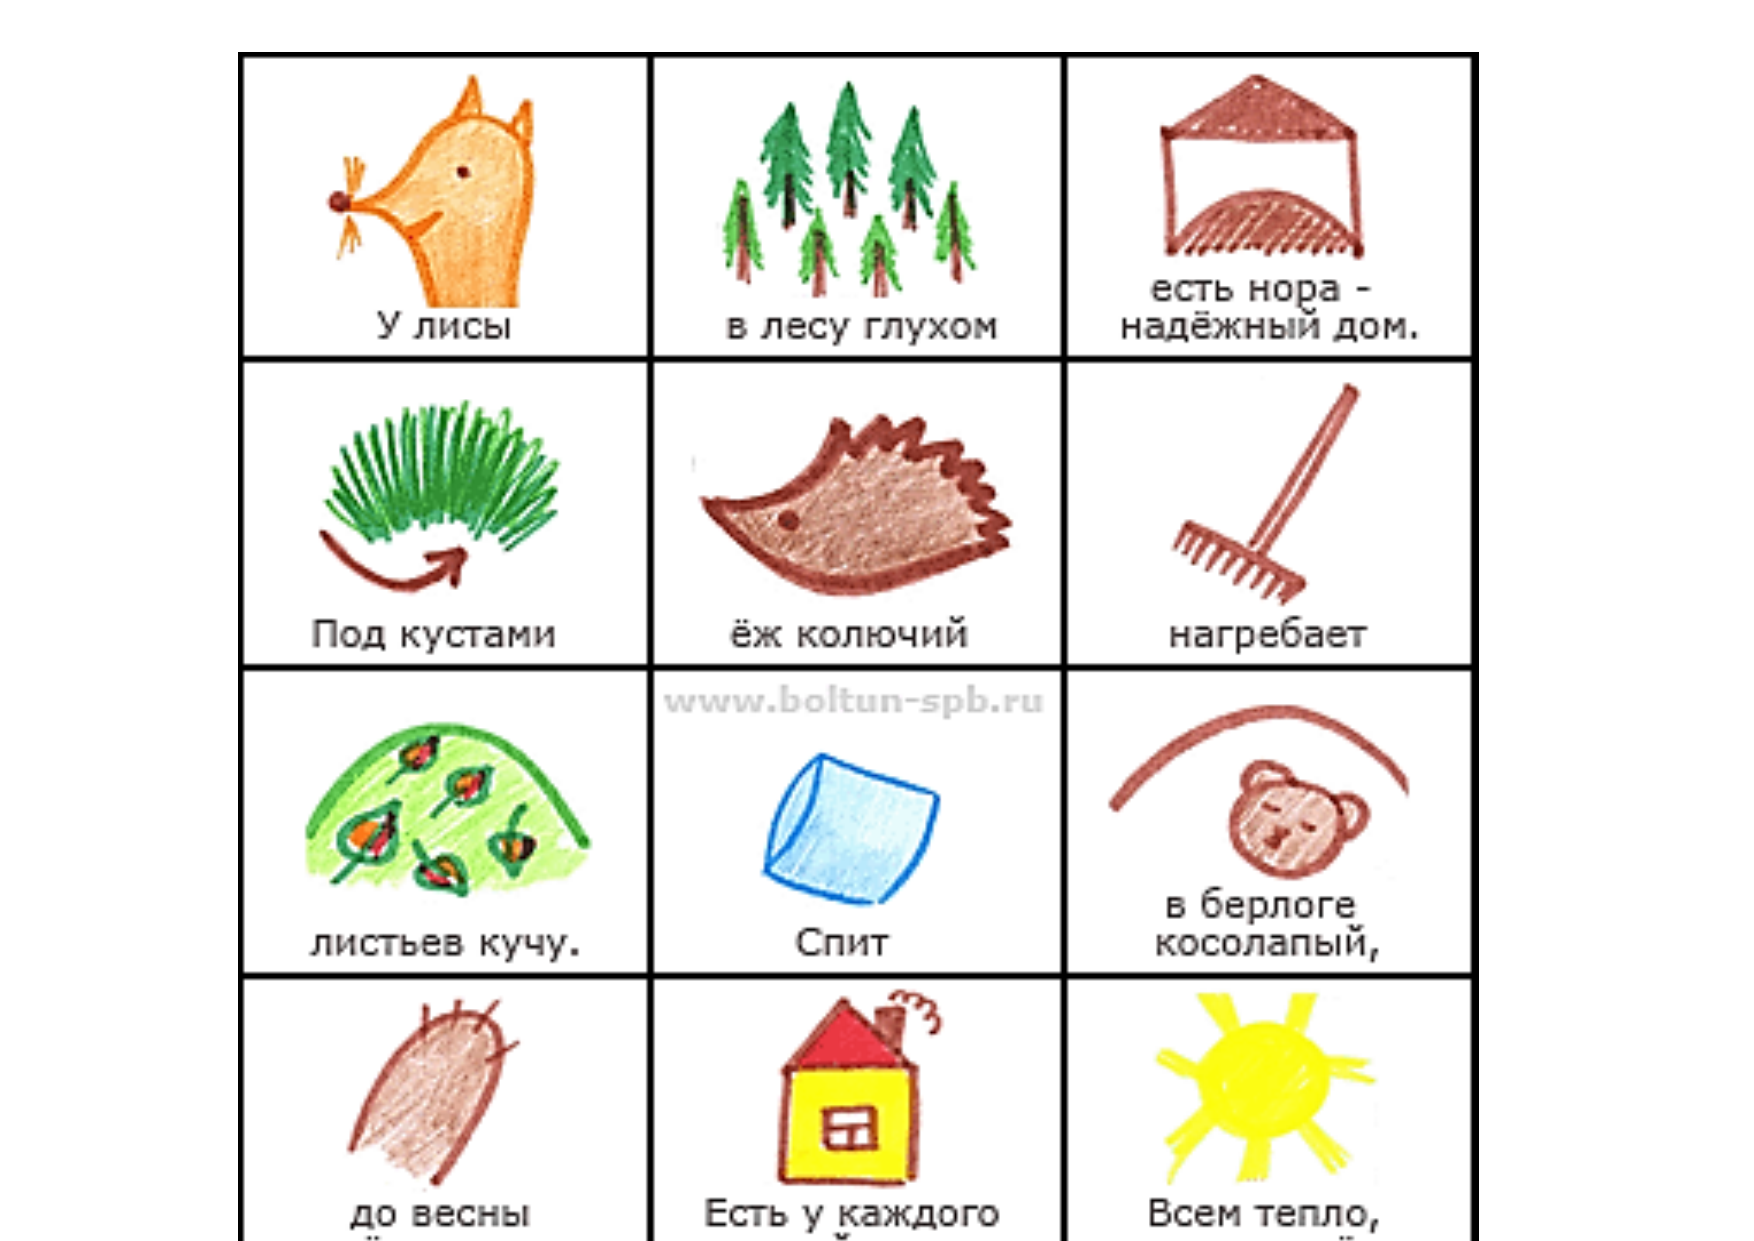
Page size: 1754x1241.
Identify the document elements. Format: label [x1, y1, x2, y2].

picture [238, 52, 1479, 1241]
